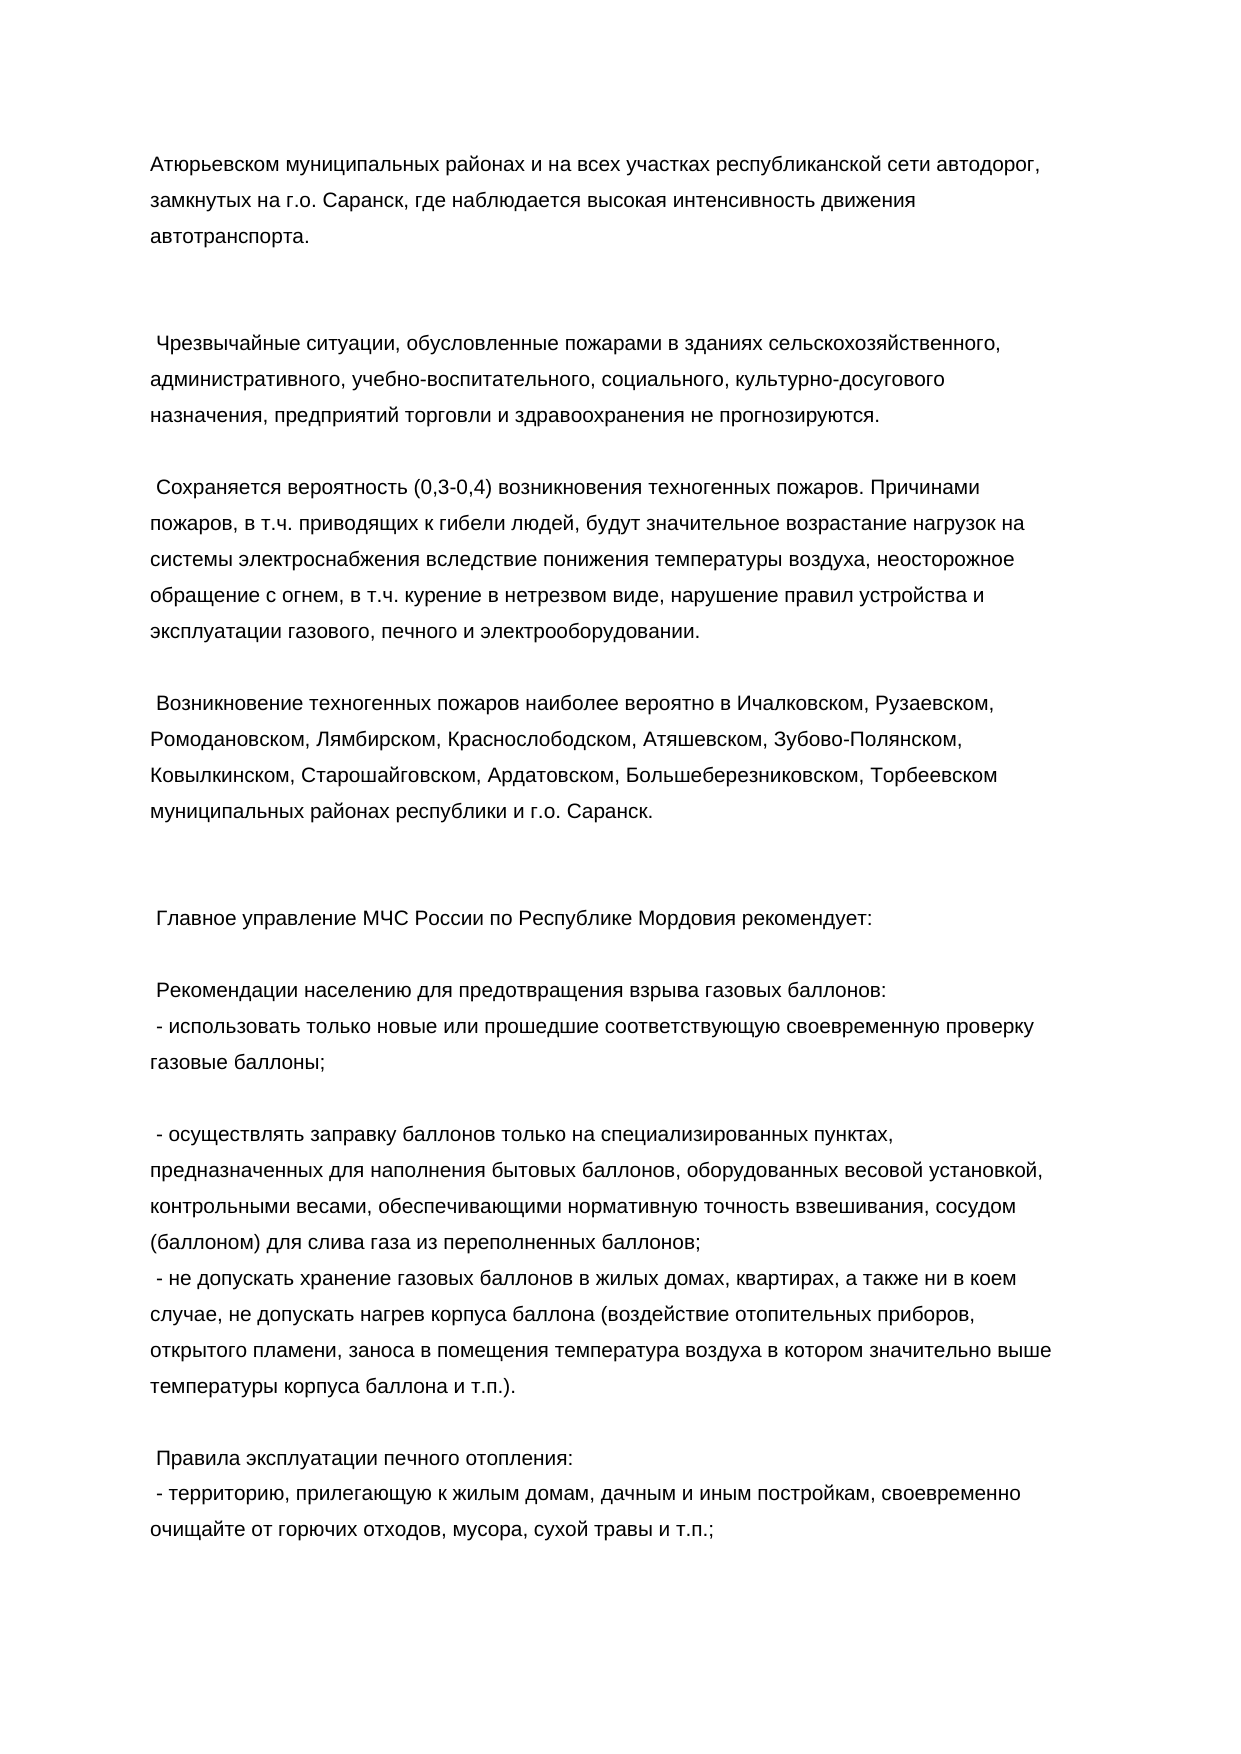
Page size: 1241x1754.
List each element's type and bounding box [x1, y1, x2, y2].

table_cell [140, 150, 1078, 1577]
